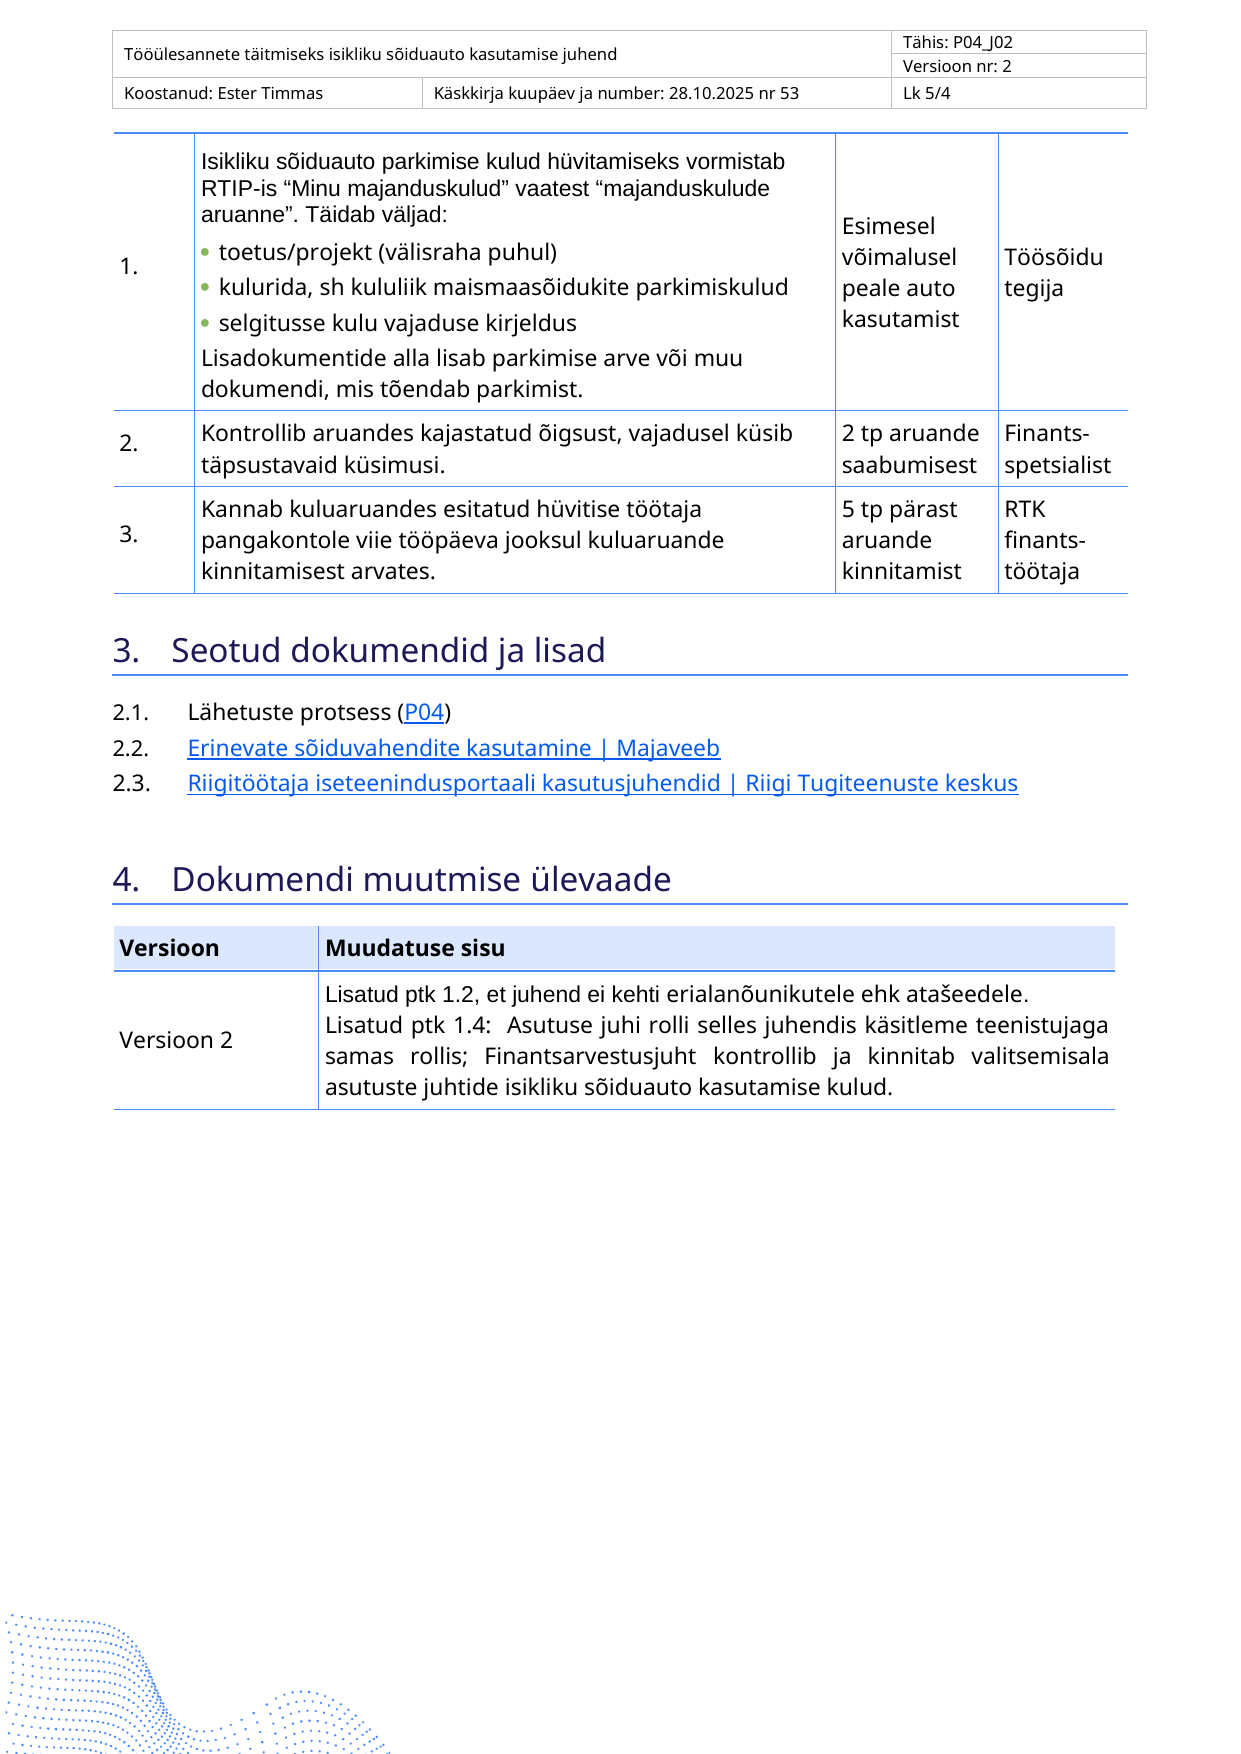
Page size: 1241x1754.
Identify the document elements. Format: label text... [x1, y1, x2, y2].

table_cell Finants-spetsialist [999, 411, 1128, 486]
table_header Versioon [114, 926, 318, 969]
table_cell Kannab kuluaruandes esitatud hüvitise töötaja pangakontole viie tööpäeva jooksul kuluaruande kinnitamisest arvates. [195, 487, 835, 592]
table_cell [114, 487, 194, 592]
list Riigitöötaja iseteenindusportaali kasutusjuhendid | Riigi Tugiteenuste keskus [112, 767, 1128, 799]
table_cell Lisatud ptk 1.2, et juhend ei kehti erialanõunikutele ehk atašeedele. Lisatud ptk 1.4: Asutuse juhi rolli selles juhendis käsitleme teenistujaga samas rollis; Finantsarvestusjuht kontrollib ja kinnitab valitsemisala asutuste juhtide isikliku sõiduauto kasutamise kulud. [319, 972, 1115, 1108]
table_header Muudatuse sisu [319, 926, 1115, 969]
table_cell Versioon 2 [114, 972, 318, 1108]
table_cell RTK finants-töötaja [999, 487, 1128, 592]
table_cell Töösõidu tegija [999, 134, 1128, 410]
table_cell Esimesel võimalusel peale auto kasutamist [836, 134, 998, 410]
table_cell [114, 411, 194, 486]
table_cell [114, 134, 194, 410]
table_cell 5 tp pärast aruande kinnitamist [836, 487, 998, 592]
list Lähetuste protsess (P04) [112, 696, 1128, 727]
subtitle Dokumendi muutmise ülevaade [112, 855, 1128, 903]
table_cell Isikliku sõiduauto parkimise kulud hüvitamiseks vormistab RTIP-is “Minu majanduskulud” vaatest “majanduskulude aruanne”. Täidab väljad: toetus/projekt (välisraha puhul) kulurida, sh kululiik maismaasõidukite parkimiskulud selgitusse kulu vajaduse kirjeldus Lisadokumentide alla lisab parkimise arve või muu dokumendi, mis tõendab parkimist. [195, 134, 835, 410]
list Erinevate sõiduvahendite kasutamine | Majaveeb [112, 731, 1128, 763]
table_cell 2 tp aruande saabumisest [836, 411, 998, 486]
subtitle Seotud dokumendid ja lisad [112, 627, 1128, 674]
picture [0, 1606, 391, 1754]
table_cell Kontrollib aruandes kajastatud õigsust, vajadusel küsib täpsustavaid küsimusi. [195, 411, 835, 486]
